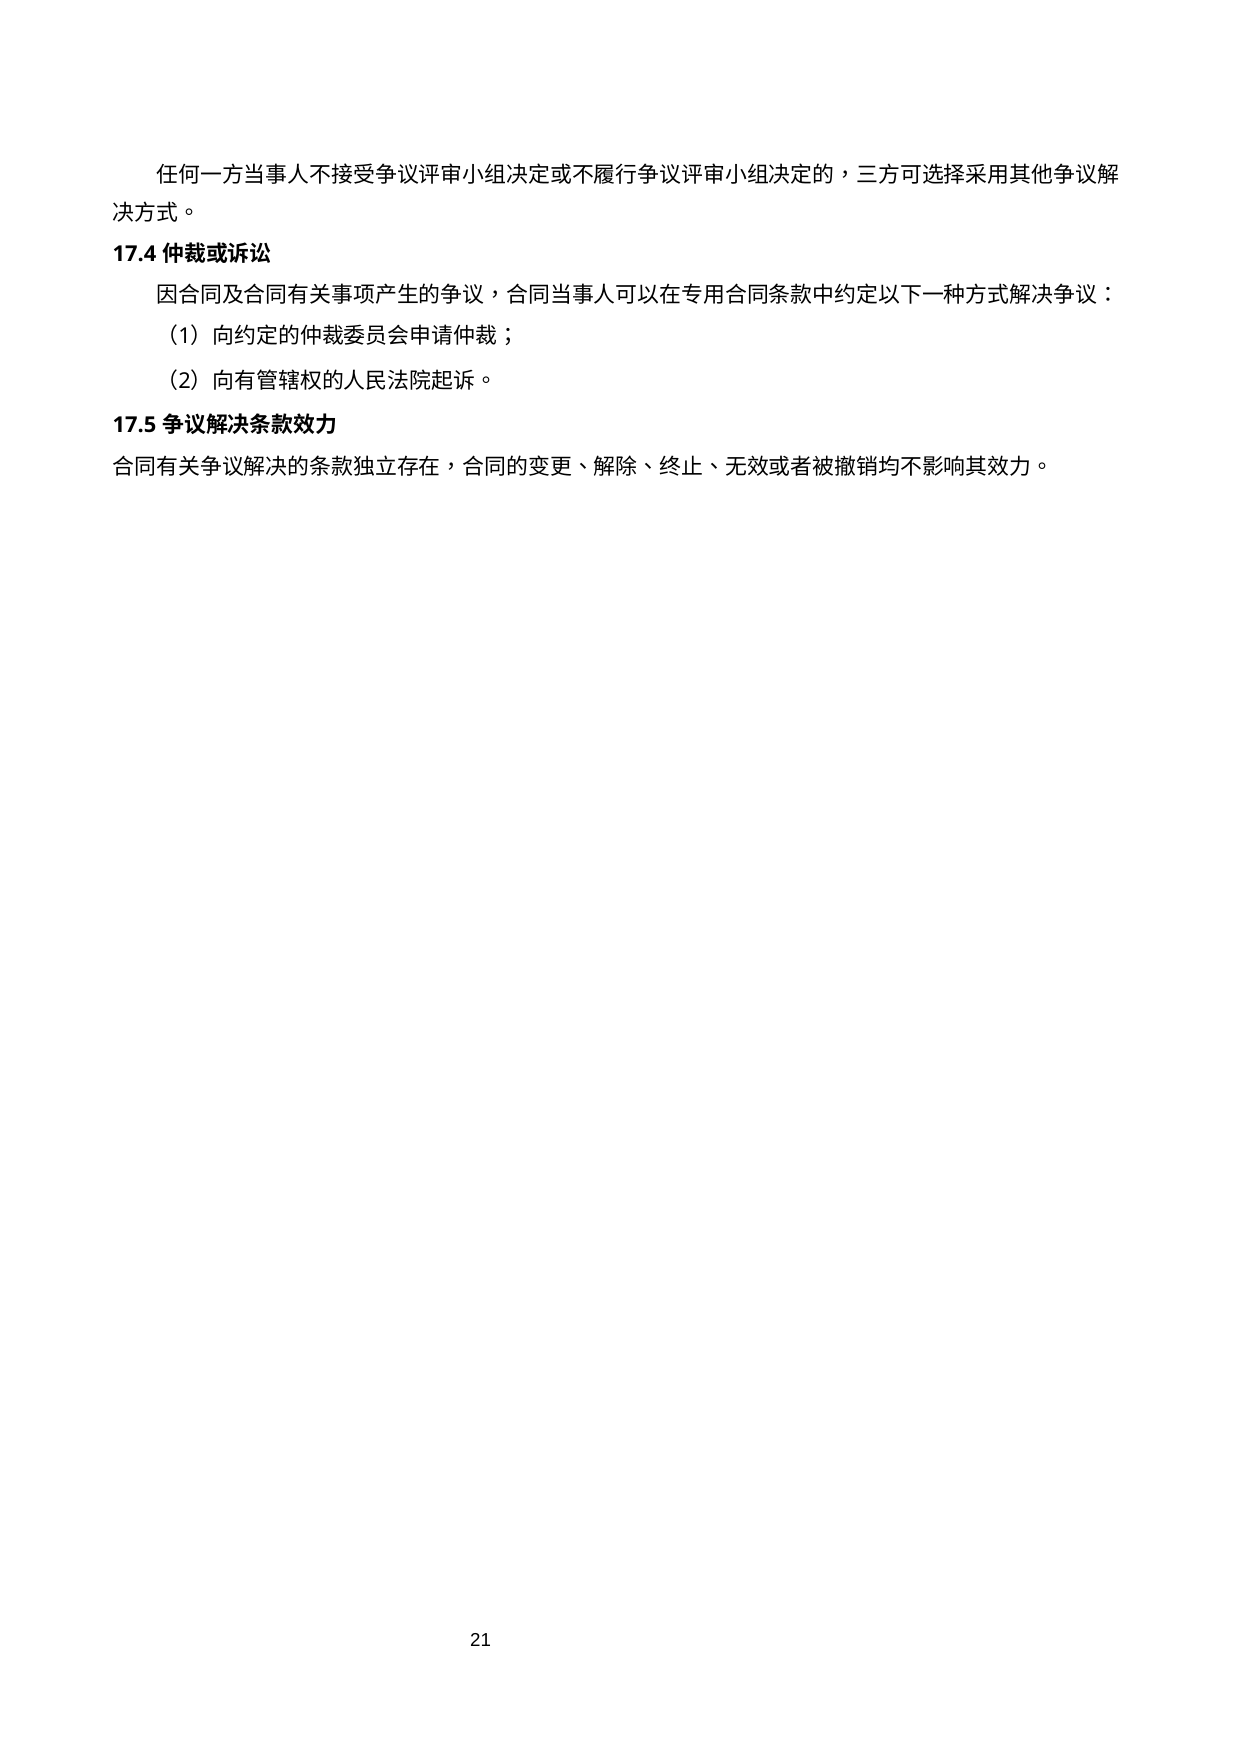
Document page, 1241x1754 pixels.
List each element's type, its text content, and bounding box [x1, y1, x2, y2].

text 任何一方当事人不接受争议评审小组决定或不履行争议评审小组决定的，三方可选择采用其他争议解决方式。 [112, 162, 1128, 225]
text 因合同及合同有关事项产生的争议，合同当事人可以在专用合同条款中约定以下一种方式解决争议： [112, 282, 1128, 307]
text 17.4 仲裁或诉讼 [112, 238, 1128, 267]
text （2）向有管辖权的人民法院起诉。 [112, 365, 1128, 394]
text （1）向约定的仲裁委员会申请仲裁； [112, 320, 1128, 350]
text 合同有关争议解决的条款独立存在，合同的变更、解除、终止、无效或者被撤销均不影响其效力。 [112, 454, 1128, 479]
text 17.5 争议解决条款效力 [112, 409, 1128, 439]
